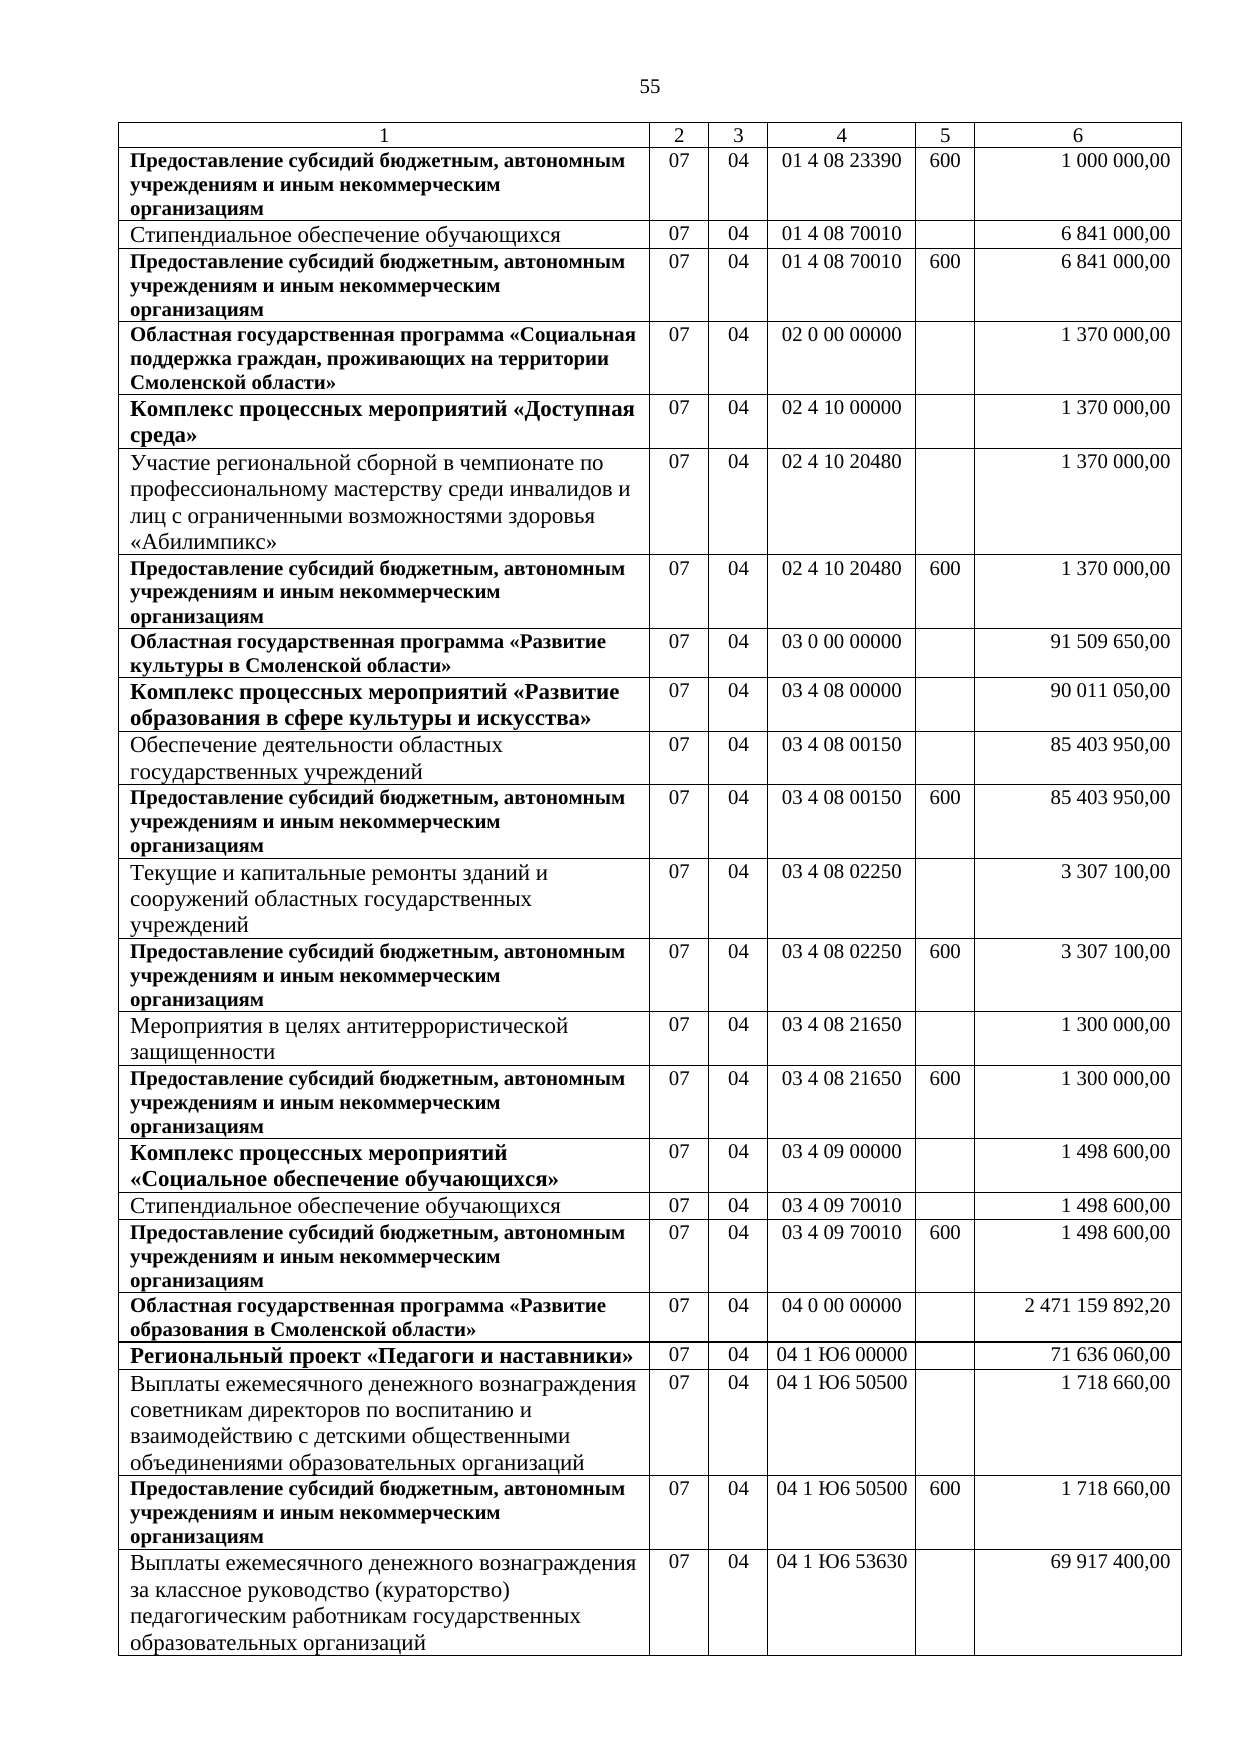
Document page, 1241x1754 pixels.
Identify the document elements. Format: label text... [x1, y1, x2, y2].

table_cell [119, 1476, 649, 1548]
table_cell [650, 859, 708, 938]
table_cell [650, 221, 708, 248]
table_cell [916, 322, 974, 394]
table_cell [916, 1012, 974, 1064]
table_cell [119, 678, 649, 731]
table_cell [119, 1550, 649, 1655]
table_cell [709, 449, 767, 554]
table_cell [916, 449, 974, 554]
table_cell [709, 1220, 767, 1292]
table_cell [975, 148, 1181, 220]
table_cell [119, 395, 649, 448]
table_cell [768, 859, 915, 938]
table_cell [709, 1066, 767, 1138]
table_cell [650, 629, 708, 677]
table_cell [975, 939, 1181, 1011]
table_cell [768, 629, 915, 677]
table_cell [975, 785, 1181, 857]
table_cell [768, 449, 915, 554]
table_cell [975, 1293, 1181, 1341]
table_header 6 [975, 123, 1181, 147]
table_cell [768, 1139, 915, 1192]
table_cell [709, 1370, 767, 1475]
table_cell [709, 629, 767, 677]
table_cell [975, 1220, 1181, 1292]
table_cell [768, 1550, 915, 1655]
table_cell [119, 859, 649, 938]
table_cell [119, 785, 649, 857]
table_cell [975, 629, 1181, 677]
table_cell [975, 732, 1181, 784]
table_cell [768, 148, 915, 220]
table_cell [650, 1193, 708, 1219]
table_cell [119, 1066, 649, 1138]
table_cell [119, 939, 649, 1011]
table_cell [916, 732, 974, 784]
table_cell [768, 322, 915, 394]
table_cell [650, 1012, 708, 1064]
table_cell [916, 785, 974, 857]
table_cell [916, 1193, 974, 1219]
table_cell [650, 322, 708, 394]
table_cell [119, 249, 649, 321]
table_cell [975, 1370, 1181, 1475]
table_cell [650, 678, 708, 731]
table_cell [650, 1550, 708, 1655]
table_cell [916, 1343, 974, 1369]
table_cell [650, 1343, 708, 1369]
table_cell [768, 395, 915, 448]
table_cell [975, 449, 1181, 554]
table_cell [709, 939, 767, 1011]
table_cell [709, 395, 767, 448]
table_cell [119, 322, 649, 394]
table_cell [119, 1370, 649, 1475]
table_header 4 [768, 123, 915, 147]
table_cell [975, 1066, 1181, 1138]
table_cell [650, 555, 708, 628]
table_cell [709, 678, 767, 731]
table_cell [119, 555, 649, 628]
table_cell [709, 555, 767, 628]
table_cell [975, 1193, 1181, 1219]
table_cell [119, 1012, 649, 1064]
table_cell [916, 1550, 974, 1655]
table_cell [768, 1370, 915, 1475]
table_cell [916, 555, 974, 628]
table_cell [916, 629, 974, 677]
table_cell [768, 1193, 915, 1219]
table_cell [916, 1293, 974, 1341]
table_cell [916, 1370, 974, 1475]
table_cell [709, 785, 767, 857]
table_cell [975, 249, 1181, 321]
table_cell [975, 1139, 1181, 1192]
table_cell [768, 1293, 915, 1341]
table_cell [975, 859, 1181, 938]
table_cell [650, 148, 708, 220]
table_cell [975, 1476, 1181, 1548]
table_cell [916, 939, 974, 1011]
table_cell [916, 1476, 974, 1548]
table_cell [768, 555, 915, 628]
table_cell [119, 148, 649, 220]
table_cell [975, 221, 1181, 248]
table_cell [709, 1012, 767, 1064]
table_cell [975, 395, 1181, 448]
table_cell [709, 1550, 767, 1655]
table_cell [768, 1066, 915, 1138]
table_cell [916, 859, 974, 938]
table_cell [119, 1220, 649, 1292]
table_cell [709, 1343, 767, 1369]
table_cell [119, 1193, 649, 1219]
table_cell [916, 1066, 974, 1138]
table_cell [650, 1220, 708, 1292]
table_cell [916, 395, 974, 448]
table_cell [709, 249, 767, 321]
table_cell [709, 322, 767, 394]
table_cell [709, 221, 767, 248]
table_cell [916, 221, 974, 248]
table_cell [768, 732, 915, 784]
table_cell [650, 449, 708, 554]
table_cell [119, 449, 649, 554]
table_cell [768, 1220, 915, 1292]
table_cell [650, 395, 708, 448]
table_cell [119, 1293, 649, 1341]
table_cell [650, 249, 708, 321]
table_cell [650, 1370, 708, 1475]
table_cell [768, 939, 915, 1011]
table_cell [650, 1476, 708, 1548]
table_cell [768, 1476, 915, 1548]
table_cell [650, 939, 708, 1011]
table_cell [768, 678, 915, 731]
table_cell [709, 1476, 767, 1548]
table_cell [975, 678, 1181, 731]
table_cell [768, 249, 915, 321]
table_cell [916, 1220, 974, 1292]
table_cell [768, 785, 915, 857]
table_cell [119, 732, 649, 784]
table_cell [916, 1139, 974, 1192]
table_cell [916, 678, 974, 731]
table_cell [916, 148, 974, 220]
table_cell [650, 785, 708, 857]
table_header 2 [650, 123, 708, 147]
table_header 3 [709, 123, 767, 147]
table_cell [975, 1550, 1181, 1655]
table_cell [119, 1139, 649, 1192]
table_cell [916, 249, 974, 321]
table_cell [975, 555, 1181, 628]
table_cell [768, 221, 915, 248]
table_header 1 [119, 123, 649, 147]
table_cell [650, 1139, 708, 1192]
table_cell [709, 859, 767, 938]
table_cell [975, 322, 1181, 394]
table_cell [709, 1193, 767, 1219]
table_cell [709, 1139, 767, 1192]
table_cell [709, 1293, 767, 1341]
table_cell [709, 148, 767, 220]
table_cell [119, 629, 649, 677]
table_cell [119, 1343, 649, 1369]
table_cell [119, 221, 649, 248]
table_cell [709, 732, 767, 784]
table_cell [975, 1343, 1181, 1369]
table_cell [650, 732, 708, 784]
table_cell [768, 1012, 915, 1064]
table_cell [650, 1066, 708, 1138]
table_header 5 [916, 123, 974, 147]
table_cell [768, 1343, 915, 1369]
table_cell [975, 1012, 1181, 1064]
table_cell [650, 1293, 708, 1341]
